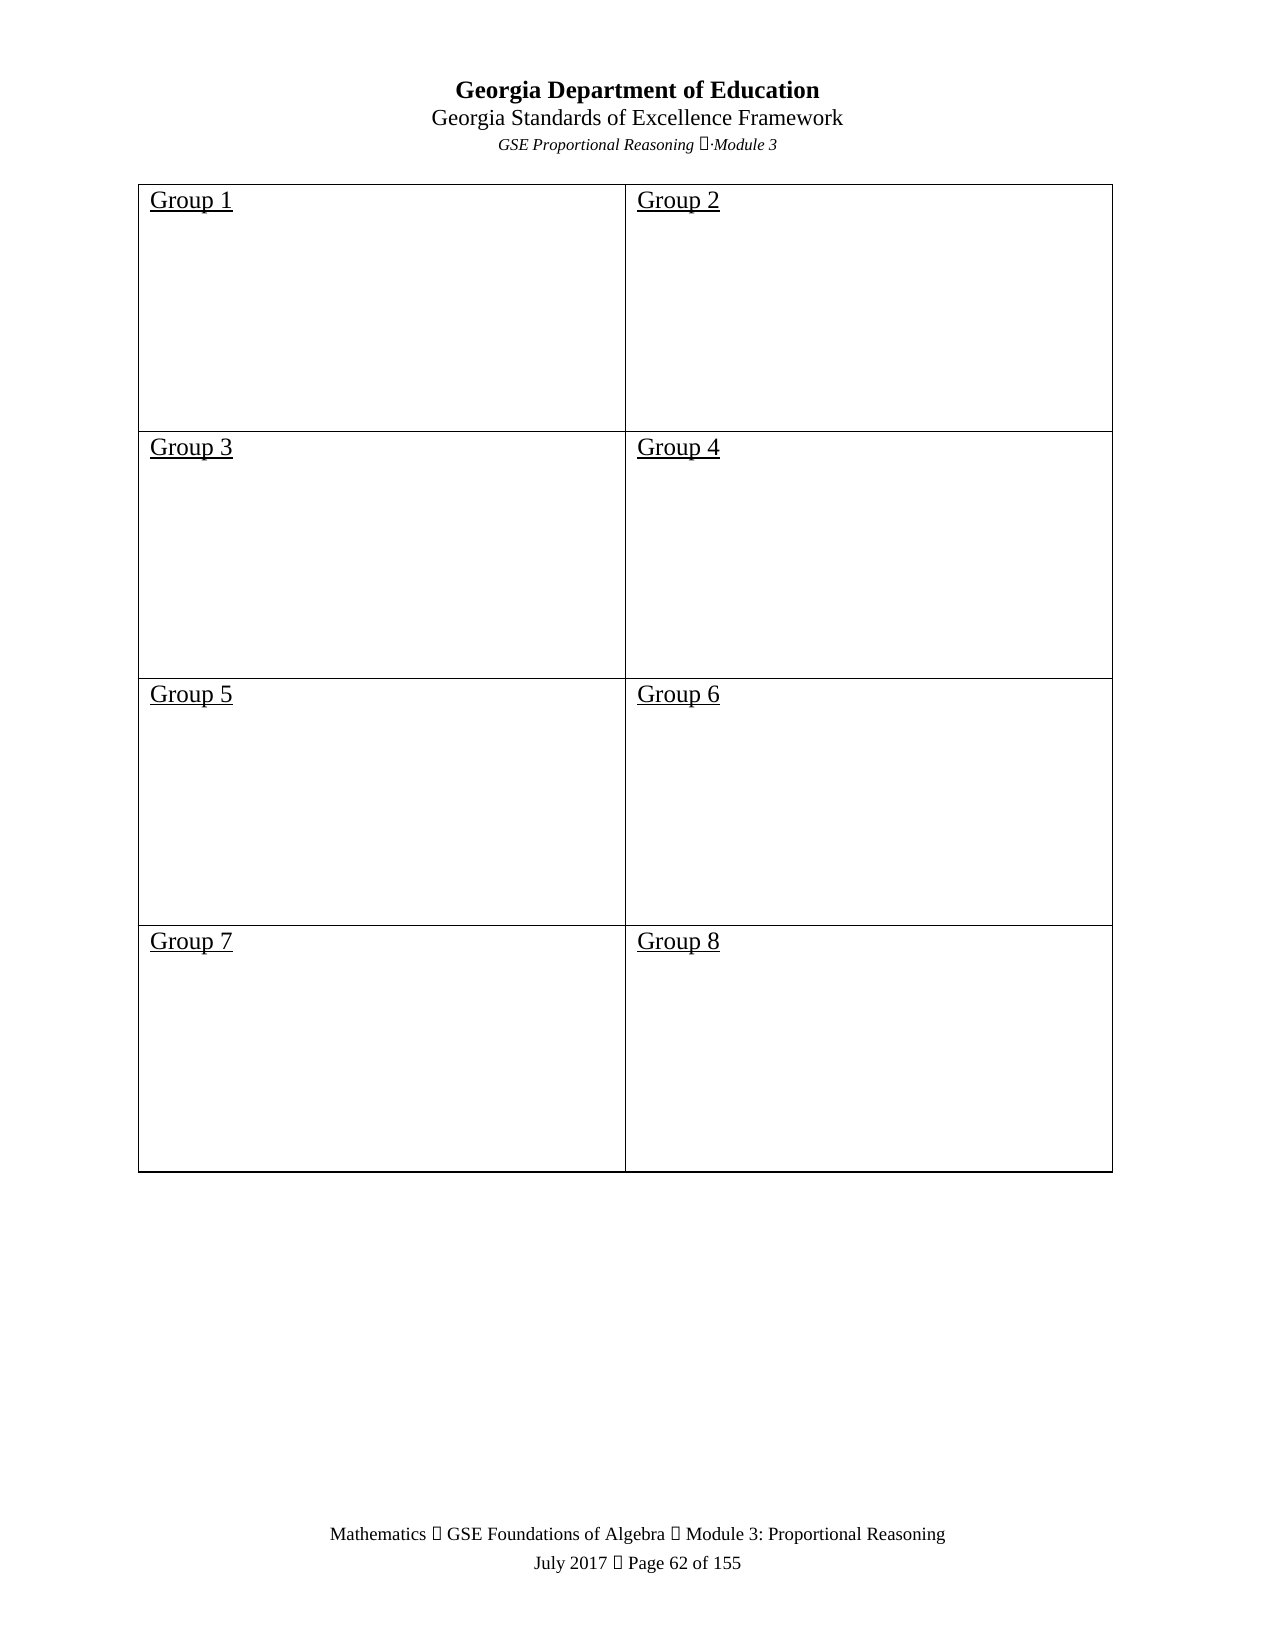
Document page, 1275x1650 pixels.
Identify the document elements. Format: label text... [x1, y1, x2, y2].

table_cell Group 6 [626, 679, 1112, 925]
table_cell Group 5 [139, 679, 625, 925]
table_cell Group 3 [139, 432, 625, 678]
table_header Group 1 [139, 185, 625, 431]
table_cell Group 8 [626, 926, 1112, 1171]
table_cell Group 7 [139, 926, 625, 1171]
table_cell Group 4 [626, 432, 1112, 678]
table_header Group 2 [626, 185, 1112, 431]
